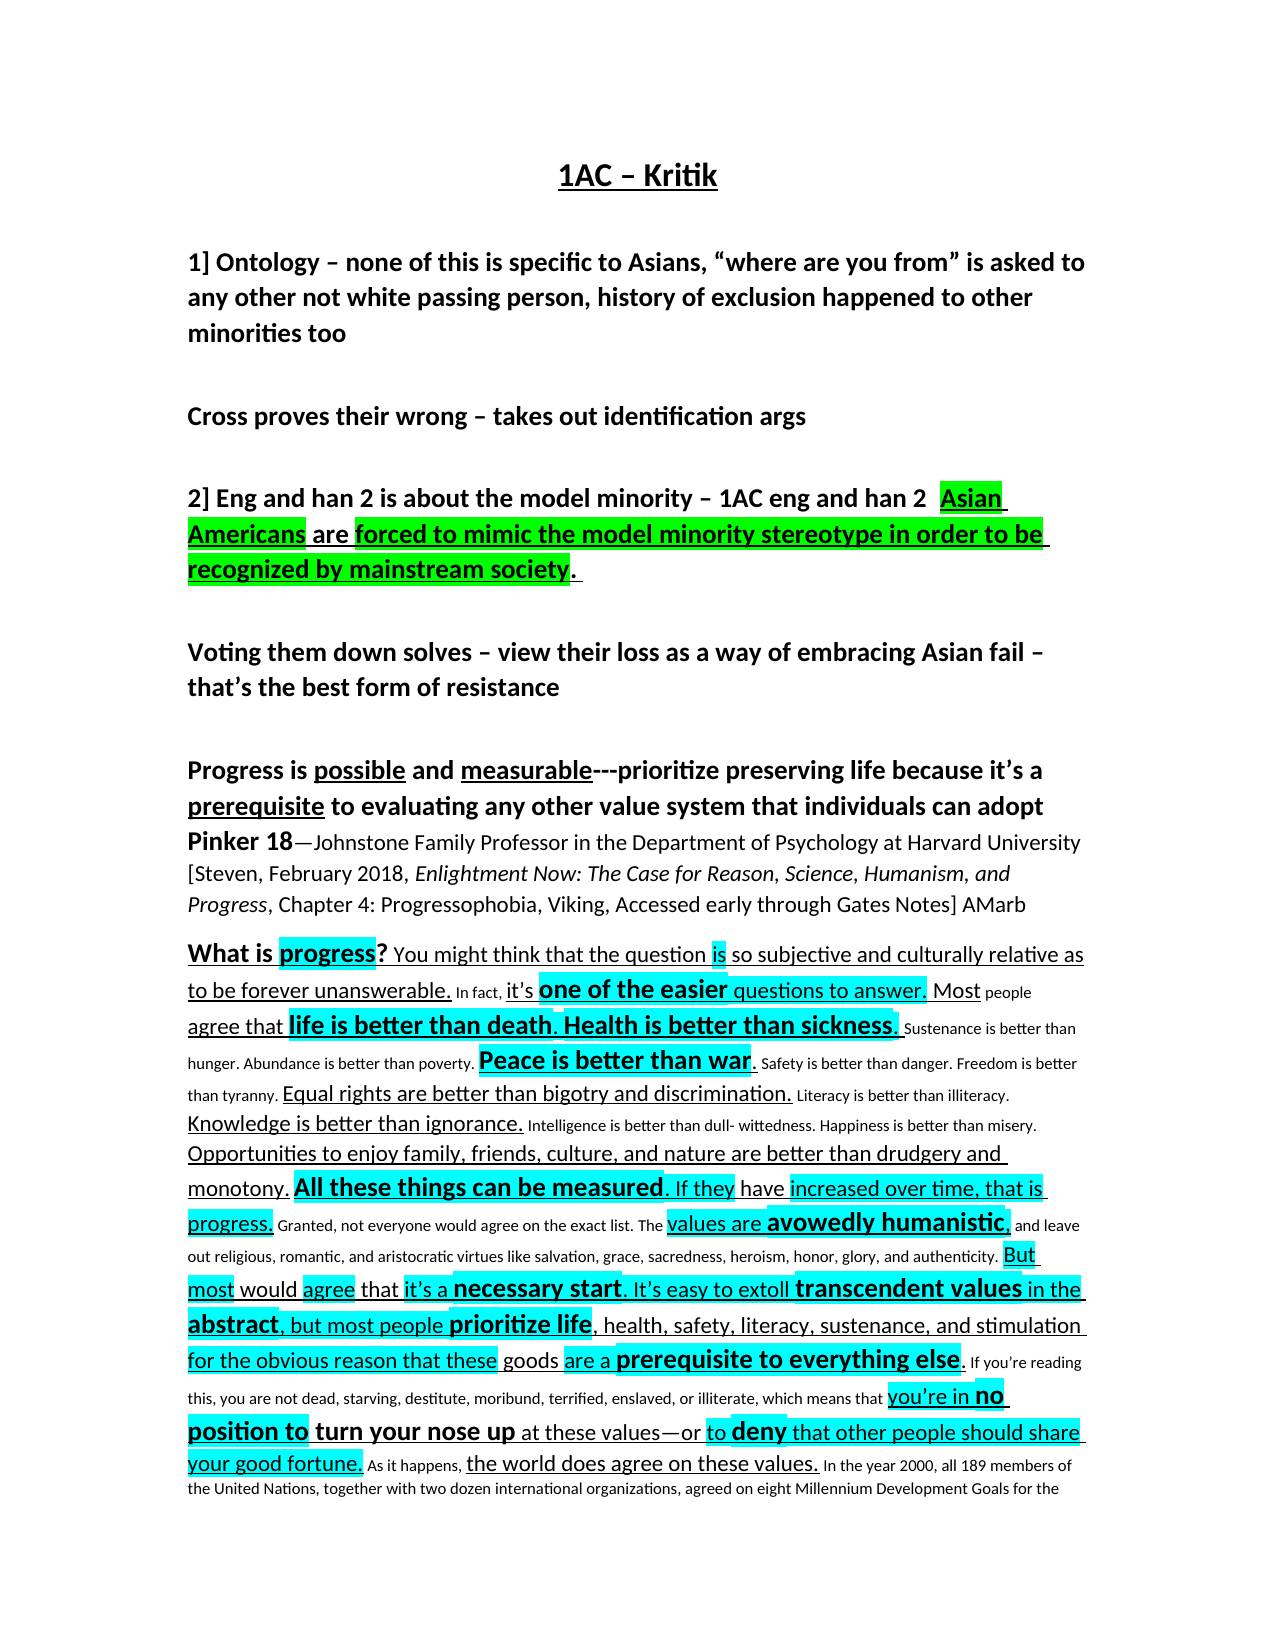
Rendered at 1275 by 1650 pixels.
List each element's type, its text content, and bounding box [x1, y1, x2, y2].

subtitle Cross proves their wrong – takes out identification args [187, 399, 1087, 432]
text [187, 1336, 1087, 1499]
text Pinker 18—Johnstone Family Professor in the Department of Psychology at Harvard University [Steven, February 2018, Enlightment Now: The Case for Reason, Science, Humanism, and Progress, Chapter 4: Progressophobia, Viking, Accessed early through Gates Notes] AMarb [187, 824, 1087, 918]
subtitle 1AC – Kritik [187, 154, 1087, 195]
subtitle 2] Eng and han 2 is about the model minority – 1AC eng and han 2 Asian Americans are forced to mimic the model minority stereotype in order to be recognized by mainstream society. [187, 481, 1087, 586]
subtitle Voting them down solves – view their loss as a way of embracing Asian fail – that’s the best form of resistance [187, 635, 1087, 704]
subtitle Progress is possible and measurable---prioritize preserving life because it’s a prerequisite to evaluating any other value system that individuals can adopt [187, 753, 1087, 822]
subtitle 1] Ontology – none of this is specific to Asians, “where are you from” is asked to any other not white passing person, history of exclusion happened to other minorities too [187, 245, 1087, 349]
